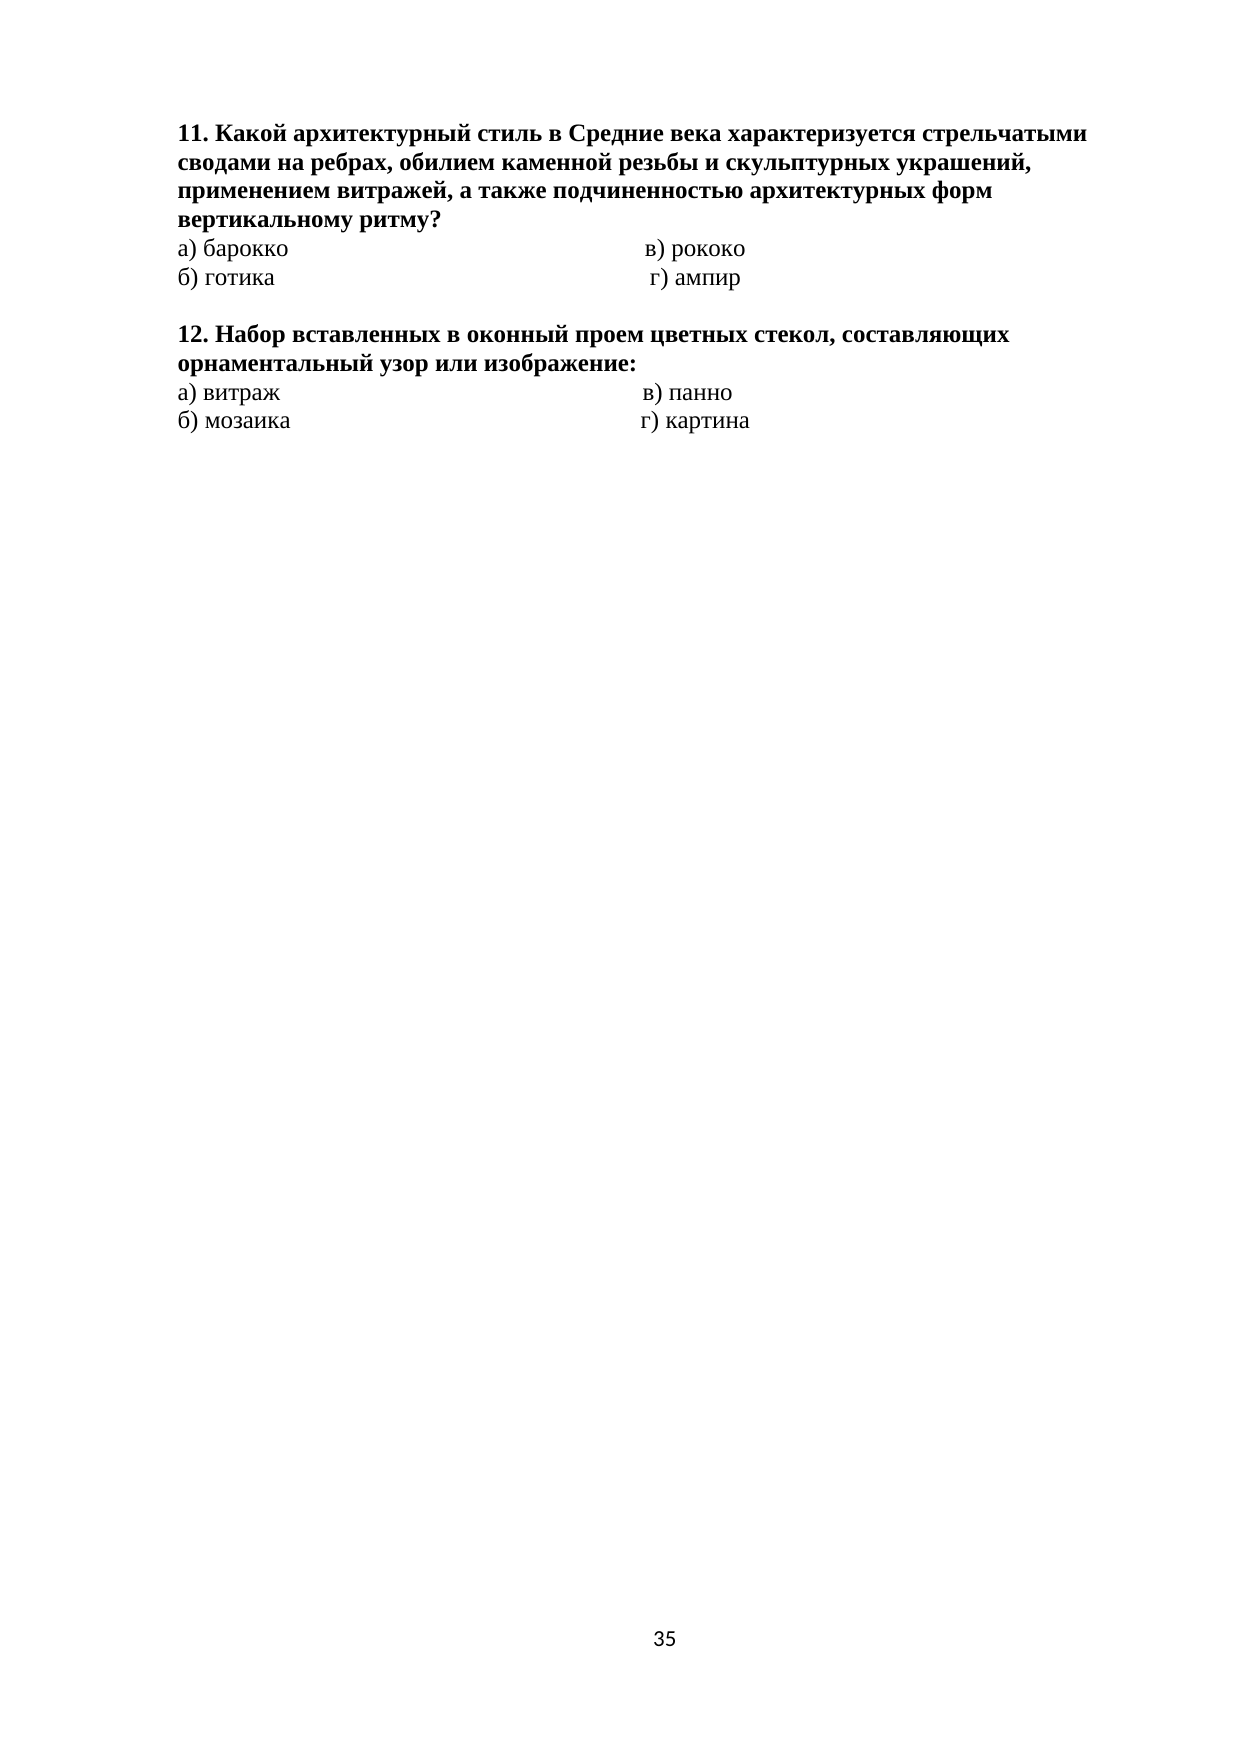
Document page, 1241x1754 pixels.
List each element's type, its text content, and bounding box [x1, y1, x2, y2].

text 12. Набор вставленных в оконный проем цветных стекол, составляющих орнаментальный узор или изображение: [177, 319, 1152, 377]
text а) барокко в) рококо [177, 233, 1152, 262]
text 11. Какой архитектурный стиль в Средние века характеризуется стрельчатыми сводами на ребрах, обилием каменной резьбы и скульптурных украшений, применением витражей, а также подчиненностью архитектурных форм вертикальному ритму? [177, 118, 1152, 233]
text б) мозаика г) картина [177, 406, 1152, 434]
text а) витраж в) панно [177, 377, 1152, 406]
text б) готика г) ампир [177, 262, 1152, 291]
